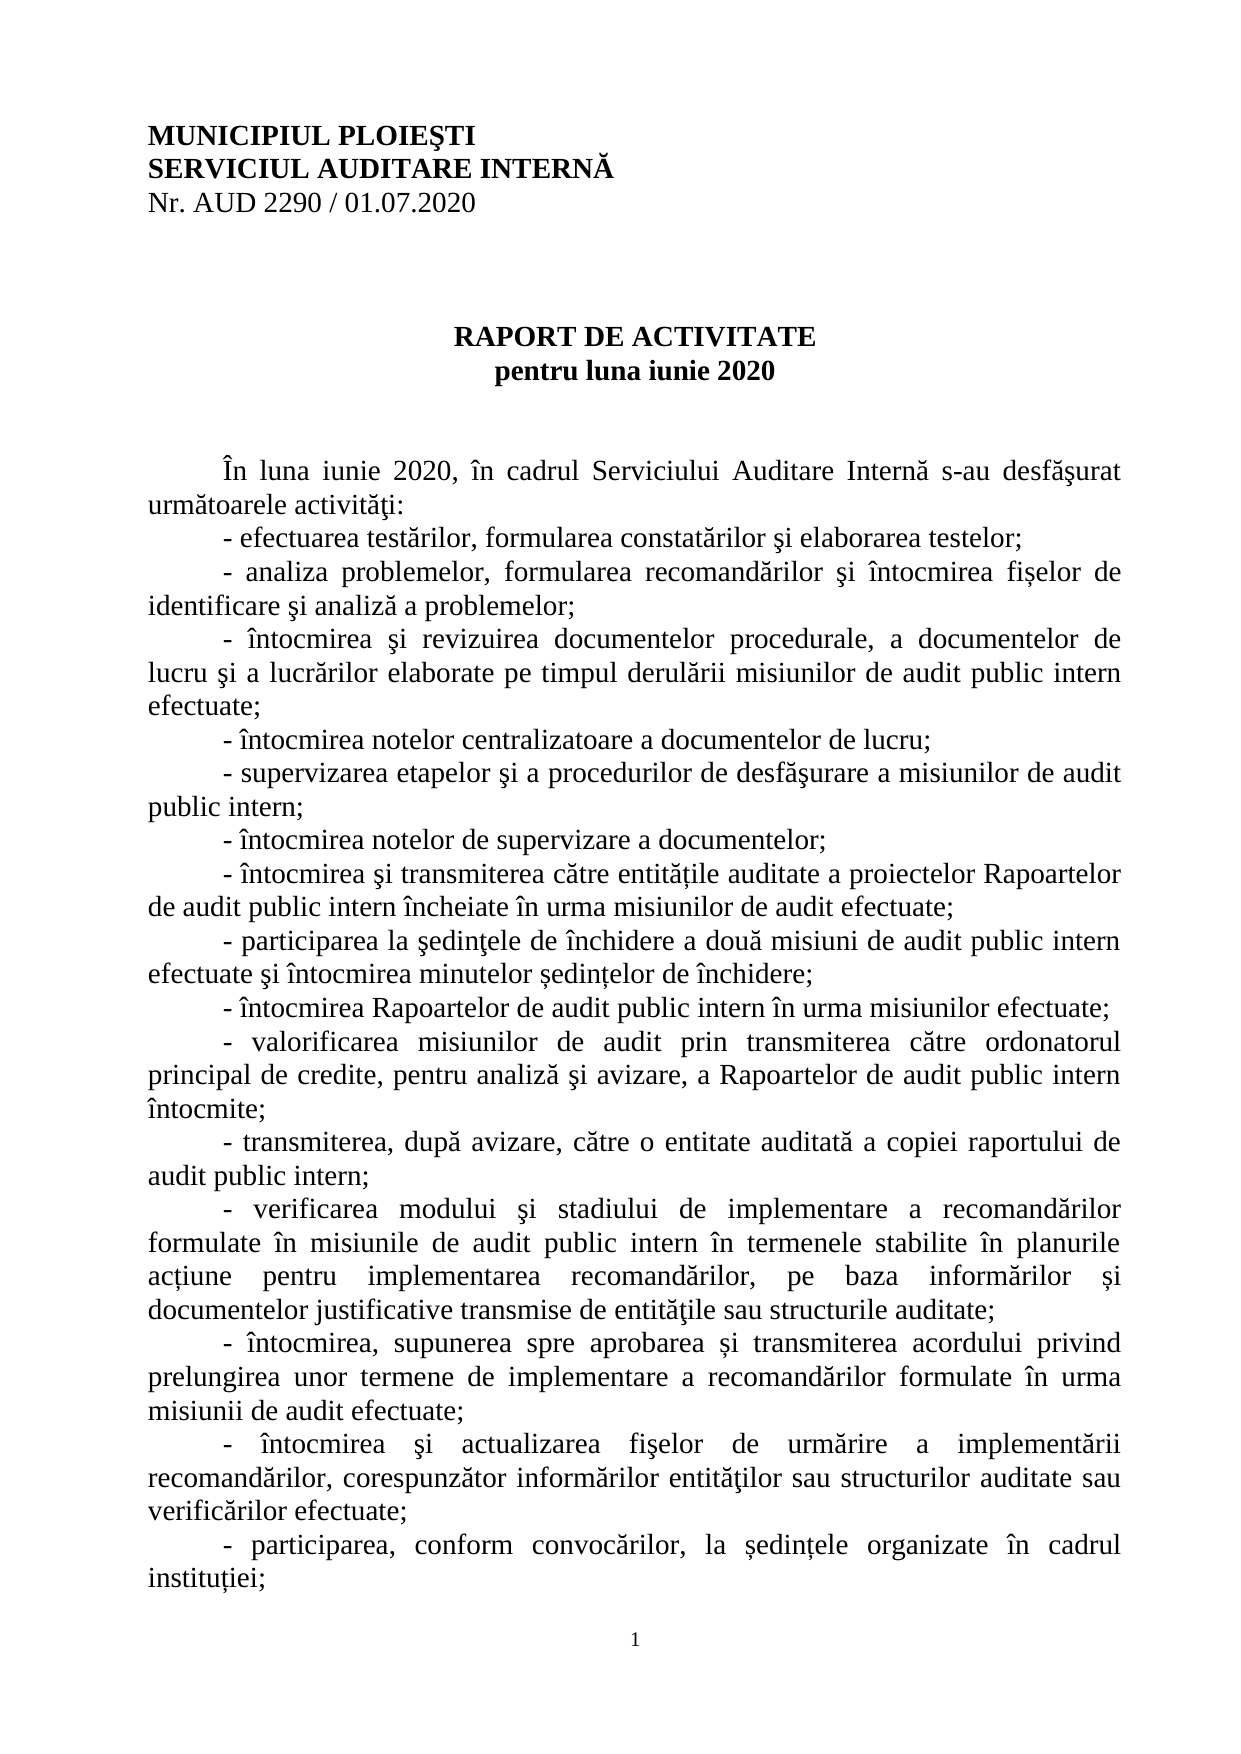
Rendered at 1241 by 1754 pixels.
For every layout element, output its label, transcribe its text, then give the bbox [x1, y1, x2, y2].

text Nr. AUD 2290 / 01.07.2020 [148, 185, 1122, 219]
text - întocmirea şi revizuirea documentelor procedurale, a documentelor de lucru şi a lucrărilor elaborate pe timpul derulării misiunilor de audit public intern efectuate; [148, 621, 1122, 722]
text - întocmirea notelor de supervizare a documentelor; [148, 822, 1122, 856]
text - valorificarea misiunilor de audit prin transmiterea către ordonatorul principal de credite, pentru analiză şi avizare, a Rapoartelor de audit public intern întocmite; [148, 1024, 1122, 1124]
text SERVICIUL AUDITARE INTERNĂ [148, 152, 1122, 185]
text - supervizarea etapelor şi a procedurilor de desfăşurare a misiunilor de audit public intern; [148, 755, 1122, 822]
text - întocmirea, supunerea spre aprobarea și transmiterea acordului privind prelungirea unor termene de implementare a recomandărilor formulate în urma misiunii de audit efectuate; [148, 1326, 1122, 1426]
text pentru luna iunie 2020 [148, 353, 1122, 386]
text - analiza problemelor, formularea recomandărilor şi întocmirea fișelor de identificare şi analiză a problemelor; [148, 554, 1122, 621]
text RAPORT DE ACTIVITATE [148, 319, 1122, 353]
text - transmiterea, după avizare, către o entitate auditată a copiei raportului de audit public intern; [148, 1124, 1122, 1191]
text - întocmirea şi transmiterea către entitățile auditate a proiectelor Rapoartelor de audit public intern încheiate în urma misiunilor de audit efectuate; [148, 856, 1122, 923]
text MUNICIPIUL PLOIEŞTI [148, 118, 1122, 152]
text În luna iunie 2020, în cadrul Serviciului Auditare Internă s-au desfăşurat următoarele activităţi: [148, 453, 1122, 521]
text - verificarea modului şi stadiului de implementare a recomandărilor formulate în misiunile de audit public intern în termenele stabilite în planurile acțiune pentru implementarea recomandărilor, pe baza informărilor și documentelor justificative transmise de entităţile sau structurile auditate; [148, 1191, 1122, 1326]
text - participarea la şedinţele de închidere a două misiuni de audit public intern efectuate şi întocmirea minutelor ședințelor de închidere; [148, 923, 1122, 990]
text - participarea, conform convocărilor, la ședințele organizate în cadrul instituției; [148, 1527, 1122, 1594]
text - întocmirea Rapoartelor de audit public intern în urma misiunilor efectuate; [148, 990, 1122, 1024]
text - întocmirea şi actualizarea fişelor de urmărire a implementării recomandărilor, corespunzător informărilor entităţilor sau structurilor auditate sau verificărilor efectuate; [148, 1426, 1122, 1527]
text - efectuarea testărilor, formularea constatărilor şi elaborarea testelor; [148, 521, 1122, 554]
text - întocmirea notelor centralizatoare a documentelor de lucru; [148, 722, 1122, 755]
